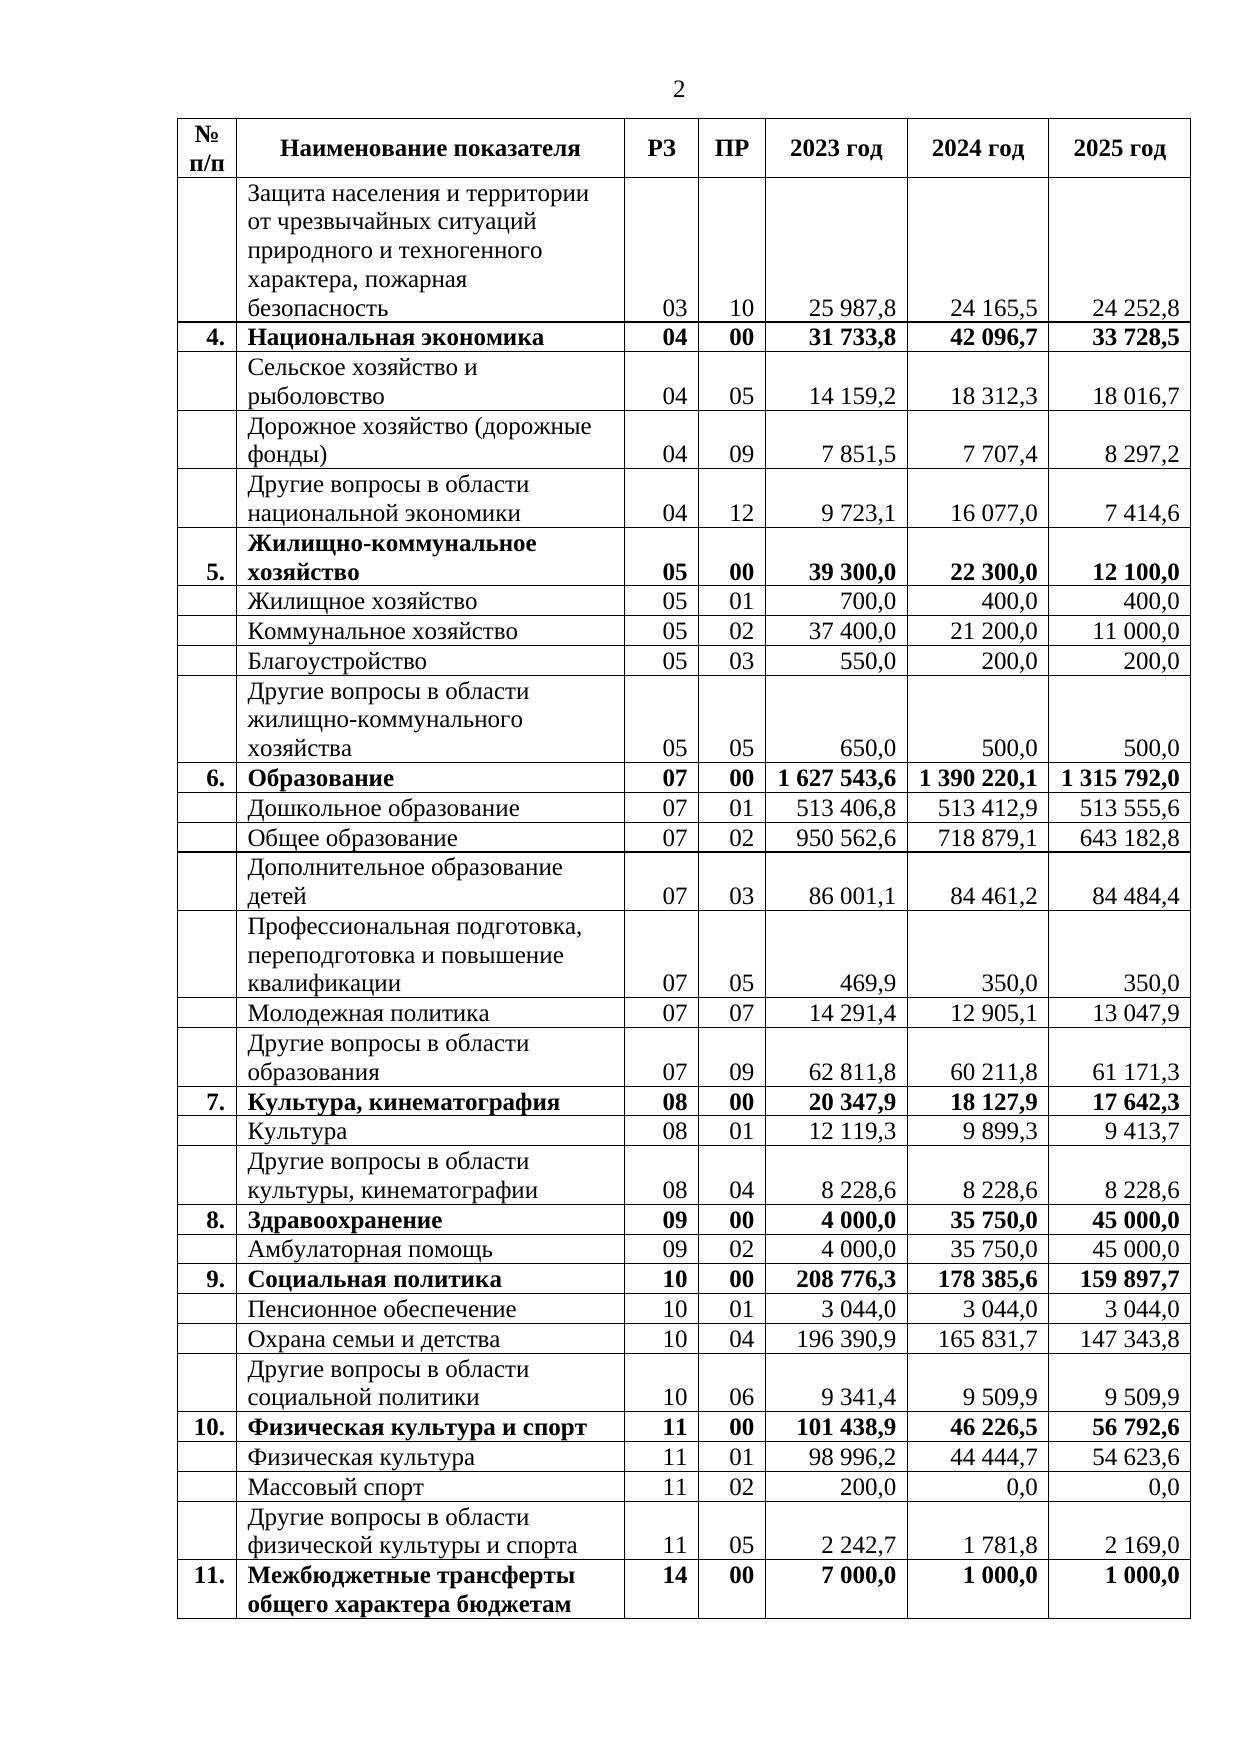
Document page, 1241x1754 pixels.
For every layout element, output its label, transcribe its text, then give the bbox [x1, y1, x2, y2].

table_cell [178, 1235, 236, 1263]
table_cell Жилищное хозяйство [237, 586, 624, 615]
table_cell [178, 1354, 236, 1411]
table_cell 45 000,0 [1049, 1235, 1190, 1263]
table_cell 7 707,4 [908, 411, 1048, 468]
table_cell 07 [625, 823, 698, 851]
table_cell 45 000,0 [1049, 1205, 1190, 1233]
table_cell 35 750,0 [908, 1205, 1048, 1233]
table_cell 9 899,3 [908, 1116, 1048, 1145]
table_cell [178, 1116, 236, 1145]
table_cell 20 347,9 [766, 1087, 907, 1115]
table_cell 550,0 [766, 646, 907, 675]
table_cell 1 781,8 [908, 1502, 1048, 1559]
table_cell 1 627 543,6 [766, 763, 907, 792]
table_cell Другие вопросы в области физической культуры и спорта [237, 1502, 624, 1559]
table_cell 07 [625, 911, 698, 997]
table_cell 84 461,2 [908, 853, 1048, 910]
table_cell 54 623,6 [1049, 1442, 1190, 1471]
table_cell 01 [699, 1294, 765, 1323]
table_header 2024 год [908, 119, 1048, 177]
table_cell 07 [625, 1028, 698, 1086]
table_cell 14 159,2 [766, 352, 907, 410]
table_cell 02 [699, 616, 765, 645]
table_cell 04 [625, 411, 698, 468]
table_cell 07 [625, 998, 698, 1027]
table_cell 06 [699, 1354, 765, 1411]
table_cell 4 000,0 [766, 1235, 907, 1263]
table_cell 200,0 [766, 1472, 907, 1501]
table_cell Общее образование [237, 823, 624, 851]
table_cell 08 [625, 1116, 698, 1145]
table_cell Другие вопросы в области образования [237, 1028, 624, 1086]
table_cell 03 [699, 853, 765, 910]
table_cell 00 [699, 323, 765, 351]
table_cell 950 562,6 [766, 823, 907, 851]
table_cell 14 291,4 [766, 998, 907, 1027]
table_cell 11 000,0 [1049, 616, 1190, 645]
table_cell 9 723,1 [766, 469, 907, 527]
table_cell [178, 911, 236, 997]
table_cell Дорожное хозяйство (дорожные фонды) [237, 411, 624, 468]
table_cell 00 [699, 1412, 765, 1441]
table_cell 00 [699, 1087, 765, 1115]
table_cell 08 [625, 1146, 698, 1204]
table_cell 05 [699, 1502, 765, 1559]
table_cell 09 [625, 1235, 698, 1263]
table_cell 400,0 [1049, 586, 1190, 615]
table_cell Другие вопросы в области социальной политики [237, 1354, 624, 1411]
table_cell 14 [625, 1560, 698, 1618]
table_cell 04 [699, 1146, 765, 1204]
table_cell 10 [625, 1264, 698, 1293]
table_cell 84 484,4 [1049, 853, 1190, 910]
table_cell 00 [699, 528, 765, 585]
table_cell 37 400,0 [766, 616, 907, 645]
table_cell 178 385,6 [908, 1264, 1048, 1293]
table_cell 42 096,7 [908, 323, 1048, 351]
table_cell 9 413,7 [1049, 1116, 1190, 1145]
table_cell 18 127,9 [908, 1087, 1048, 1115]
table_cell 05 [625, 676, 698, 762]
table_cell 8 228,6 [766, 1146, 907, 1204]
table_cell 4 000,0 [766, 1205, 907, 1233]
table_cell 04 [625, 352, 698, 410]
table_cell 165 831,7 [908, 1324, 1048, 1353]
table_cell [178, 469, 236, 527]
table_header 2025 год [1049, 119, 1190, 177]
table_cell 05 [699, 676, 765, 762]
table_cell Коммунальное хозяйство [237, 616, 624, 645]
table_cell 16 077,0 [908, 469, 1048, 527]
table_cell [237, 1560, 624, 1618]
table_cell 8 228,6 [908, 1146, 1048, 1204]
table_cell 05 [625, 586, 698, 615]
table_header 2023 год [766, 119, 907, 177]
table_cell 8 228,6 [1049, 1146, 1190, 1204]
table_cell 513 412,9 [908, 793, 1048, 822]
table_cell 500,0 [1049, 676, 1190, 762]
table_cell Другие вопросы в области жилищно-коммунального хозяйства [237, 676, 624, 762]
table_cell Молодежная политика [237, 998, 624, 1027]
table_cell 01 [699, 586, 765, 615]
table_cell Физическая культура и спорт [237, 1412, 624, 1441]
table_cell 11. [178, 1560, 236, 1618]
table_cell 33 728,5 [1049, 323, 1190, 351]
table_cell 718 879,1 [908, 823, 1048, 851]
table_cell 01 [699, 793, 765, 822]
table_cell Амбулаторная помощь [237, 1235, 624, 1263]
table_cell 500,0 [908, 676, 1048, 762]
table_cell [178, 1028, 236, 1086]
table_cell 2 169,0 [1049, 1502, 1190, 1559]
table_cell 7 851,5 [766, 411, 907, 468]
table_cell Благоустройство [237, 646, 624, 675]
table_cell [178, 646, 236, 675]
table_cell 101 438,9 [766, 1412, 907, 1441]
table_cell 86 001,1 [766, 853, 907, 910]
table_cell 350,0 [1049, 911, 1190, 997]
table_cell 4. [178, 323, 236, 351]
table_cell 12 119,3 [766, 1116, 907, 1145]
table_cell 04 [625, 469, 698, 527]
table_cell Культура [237, 1116, 624, 1145]
table_cell Сельское хозяйство и рыболовство [237, 352, 624, 410]
table_cell 0,0 [1049, 1472, 1190, 1501]
table_cell 05 [625, 528, 698, 585]
table_cell 04 [625, 323, 698, 351]
table_cell 18 312,3 [908, 352, 1048, 410]
table_cell 10. [178, 1412, 236, 1441]
table_cell [178, 1442, 236, 1471]
table_cell Образование [237, 763, 624, 792]
table_cell Социальная политика [237, 1264, 624, 1293]
table_cell 61 171,3 [1049, 1028, 1190, 1086]
table_cell 03 [699, 646, 765, 675]
table_cell 25 987,8 [766, 178, 907, 321]
table_cell Охрана семьи и детства [237, 1324, 624, 1353]
table_cell 46 226,5 [908, 1412, 1048, 1441]
table_cell [178, 1146, 236, 1204]
table_cell 00 [699, 1205, 765, 1233]
table_cell 11 [625, 1502, 698, 1559]
table_cell [178, 411, 236, 468]
table_cell [178, 586, 236, 615]
table_cell Жилищно-коммунальное хозяйство [237, 528, 624, 585]
table_cell 1 000,0 [1049, 1560, 1190, 1618]
table_cell 03 [625, 178, 698, 321]
table_cell 10 [625, 1294, 698, 1323]
table_cell 09 [699, 1028, 765, 1086]
table_cell 643 182,8 [1049, 823, 1190, 851]
table_cell 6. [178, 763, 236, 792]
table_header № п/п [178, 119, 236, 177]
table_cell 39 300,0 [766, 528, 907, 585]
table_cell 1 390 220,1 [908, 763, 1048, 792]
table_cell 650,0 [766, 676, 907, 762]
table_cell 07 [625, 763, 698, 792]
table_header РЗ [625, 119, 698, 177]
table_cell 05 [625, 646, 698, 675]
table_cell [178, 1502, 236, 1559]
table_cell 11 [625, 1472, 698, 1501]
table_cell Дошкольное образование [237, 793, 624, 822]
table_cell 196 390,9 [766, 1324, 907, 1353]
table_cell 56 792,6 [1049, 1412, 1190, 1441]
table_cell 12 905,1 [908, 998, 1048, 1027]
table_cell 7 414,6 [1049, 469, 1190, 527]
table_cell 05 [699, 352, 765, 410]
table_cell 22 300,0 [908, 528, 1048, 585]
table_cell 10 [699, 178, 765, 321]
table_cell 2 242,7 [766, 1502, 907, 1559]
table_cell 07 [625, 793, 698, 822]
table_cell 05 [699, 911, 765, 997]
table_cell 0,0 [908, 1472, 1048, 1501]
table_cell 17 642,3 [1049, 1087, 1190, 1115]
table_cell 9 341,4 [766, 1354, 907, 1411]
table_cell Пенсионное обеспечение [237, 1294, 624, 1323]
table_cell 05 [625, 616, 698, 645]
table_cell 5. [178, 528, 236, 585]
table_cell Физическая культура [237, 1442, 624, 1471]
table_cell 200,0 [1049, 646, 1190, 675]
table_cell [178, 1472, 236, 1501]
table_cell 469,9 [766, 911, 907, 997]
table_cell 1 315 792,0 [1049, 763, 1190, 792]
table_cell 11 [625, 1412, 698, 1441]
table_cell 13 047,9 [1049, 998, 1190, 1027]
table_cell 208 776,3 [766, 1264, 907, 1293]
table_cell 07 [699, 998, 765, 1027]
table_header ПР [699, 119, 765, 177]
table_cell 31 733,8 [766, 323, 907, 351]
table_cell 513 406,8 [766, 793, 907, 822]
table_cell Национальная экономика [237, 323, 624, 351]
table_cell 8. [178, 1205, 236, 1233]
table_cell [178, 178, 236, 321]
table_cell 10 [625, 1324, 698, 1353]
table_cell 12 [699, 469, 765, 527]
table_cell 200,0 [908, 646, 1048, 675]
table_cell [178, 352, 236, 410]
table_cell Профессиональная подготовка, переподготовка и повышение квалификации [237, 911, 624, 997]
table_cell 09 [625, 1205, 698, 1233]
table_cell 11 [625, 1442, 698, 1471]
table_cell 00 [699, 1264, 765, 1293]
table_cell 21 200,0 [908, 616, 1048, 645]
table_cell [178, 823, 236, 851]
table_cell 07 [625, 853, 698, 910]
table_cell Другие вопросы в области культуры, кинематографии [237, 1146, 624, 1204]
table_cell 24 252,8 [1049, 178, 1190, 321]
table_cell 7 000,0 [766, 1560, 907, 1618]
table_cell 04 [699, 1324, 765, 1353]
table_cell 02 [699, 823, 765, 851]
table_cell [178, 853, 236, 910]
table_cell Защита населения и территории от чрезвычайных ситуаций природного и техногенного характера, пожарная безопасность [237, 178, 624, 321]
table_cell 00 [699, 763, 765, 792]
table_cell 159 897,7 [1049, 1264, 1190, 1293]
table_cell 01 [699, 1442, 765, 1471]
table_cell [178, 998, 236, 1027]
table_cell 35 750,0 [908, 1235, 1048, 1263]
table_cell 18 016,7 [1049, 352, 1190, 410]
table_cell 44 444,7 [908, 1442, 1048, 1471]
table_cell 350,0 [908, 911, 1048, 997]
table_cell [178, 616, 236, 645]
table_cell 9 509,9 [1049, 1354, 1190, 1411]
table_cell [178, 1324, 236, 1353]
table_cell Культура, кинематография [237, 1087, 624, 1115]
table_cell 1 000,0 [908, 1560, 1048, 1618]
table_cell 7. [178, 1087, 236, 1115]
table_cell 12 100,0 [1049, 528, 1190, 585]
table_cell 8 297,2 [1049, 411, 1190, 468]
table_cell 3 044,0 [766, 1294, 907, 1323]
table_cell 08 [625, 1087, 698, 1115]
table_cell [178, 793, 236, 822]
table_cell 02 [699, 1235, 765, 1263]
table_header Наименование показателя [237, 119, 624, 177]
table_cell 98 996,2 [766, 1442, 907, 1471]
table_cell 62 811,8 [766, 1028, 907, 1086]
table_cell 24 165,5 [908, 178, 1048, 321]
table_cell Дополнительное образование детей [237, 853, 624, 910]
table_cell 513 555,6 [1049, 793, 1190, 822]
table_cell 147 343,8 [1049, 1324, 1190, 1353]
table_cell Массовый спорт [237, 1472, 624, 1501]
table_cell [178, 676, 236, 762]
table_cell 10 [625, 1354, 698, 1411]
table_cell 700,0 [766, 586, 907, 615]
table_cell 9. [178, 1264, 236, 1293]
table_cell Здравоохранение [237, 1205, 624, 1233]
table_cell 3 044,0 [908, 1294, 1048, 1323]
table_cell 09 [699, 411, 765, 468]
table_cell [178, 1294, 236, 1323]
table_cell 3 044,0 [1049, 1294, 1190, 1323]
table_cell 01 [699, 1116, 765, 1145]
table_cell 00 [699, 1560, 765, 1618]
table_cell Другие вопросы в области национальной экономики [237, 469, 624, 527]
table_cell 9 509,9 [908, 1354, 1048, 1411]
table_cell 02 [699, 1472, 765, 1501]
table_cell 60 211,8 [908, 1028, 1048, 1086]
table_cell 400,0 [908, 586, 1048, 615]
